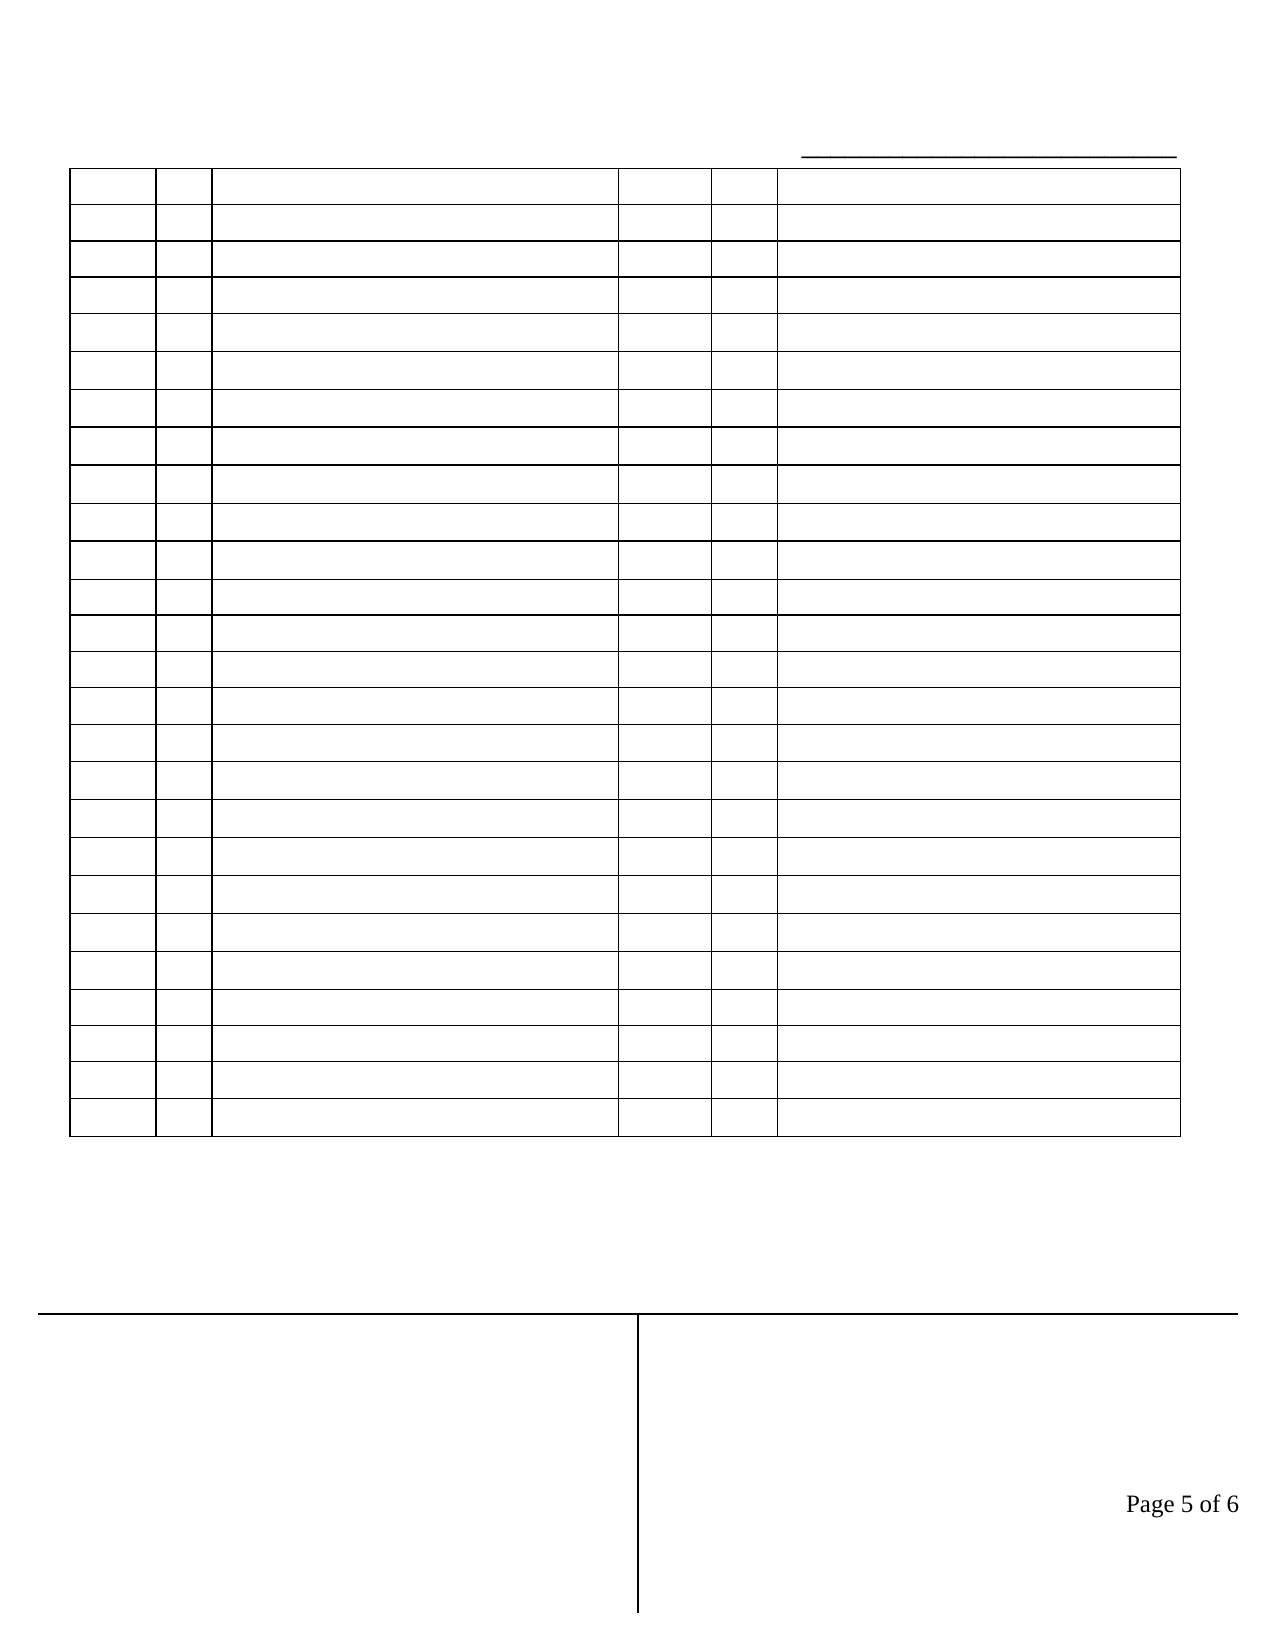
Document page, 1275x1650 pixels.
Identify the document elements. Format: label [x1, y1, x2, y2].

table_cell [619, 580, 711, 614]
table_cell [213, 1099, 618, 1136]
table_cell [619, 1099, 711, 1136]
table_cell [778, 466, 1180, 502]
table_cell [71, 762, 155, 799]
table_cell [213, 952, 618, 988]
table_cell [71, 352, 155, 388]
table_cell [778, 580, 1180, 614]
table_cell [778, 352, 1180, 388]
table_cell [157, 725, 211, 761]
table_cell [71, 242, 155, 276]
table_cell [213, 990, 618, 1025]
table_cell [712, 952, 777, 988]
table_cell [712, 688, 777, 723]
table_cell [213, 390, 618, 426]
table_cell [213, 242, 618, 276]
table_cell [619, 762, 711, 799]
table_cell [71, 580, 155, 614]
table_cell [619, 688, 711, 723]
table_header [778, 169, 1180, 204]
table_cell [71, 800, 155, 837]
table_cell [157, 390, 211, 426]
table_cell [619, 838, 711, 875]
table_cell [213, 800, 618, 837]
table_cell [157, 466, 211, 502]
table_cell [712, 466, 777, 502]
table_cell [778, 278, 1180, 313]
table_cell [778, 990, 1180, 1025]
table_cell [157, 580, 211, 614]
table_cell [712, 990, 777, 1025]
table_cell [619, 542, 711, 578]
table_cell [619, 616, 711, 651]
table_cell [157, 542, 211, 578]
table_cell [712, 242, 777, 276]
table_cell [619, 314, 711, 351]
table_cell [619, 428, 711, 464]
table_cell [213, 725, 618, 761]
table_cell [157, 838, 211, 875]
table_cell [213, 838, 618, 875]
table_cell [778, 688, 1180, 723]
table_cell [213, 876, 618, 913]
table_cell [619, 652, 711, 687]
table_cell [778, 542, 1180, 578]
table_cell [778, 428, 1180, 464]
table_cell [619, 952, 711, 988]
table_cell [712, 1026, 777, 1061]
table_cell [712, 1062, 777, 1097]
table_cell [712, 504, 777, 540]
table_cell [213, 428, 618, 464]
table_cell [712, 314, 777, 351]
table_cell [213, 762, 618, 799]
table_cell [778, 242, 1180, 276]
table_cell [71, 990, 155, 1025]
table_cell [778, 914, 1180, 951]
table_cell [213, 580, 618, 614]
table_cell [213, 1062, 618, 1097]
table_cell [619, 990, 711, 1025]
table_cell [619, 205, 711, 240]
table_cell [619, 876, 711, 913]
table_cell [71, 504, 155, 540]
table_cell [157, 688, 211, 723]
table_cell [778, 876, 1180, 913]
table_cell [157, 914, 211, 951]
table_cell [213, 652, 618, 687]
table_cell [157, 242, 211, 276]
table_cell [71, 952, 155, 988]
table_cell [712, 876, 777, 913]
table_cell [157, 1099, 211, 1136]
table_cell [157, 800, 211, 837]
table_cell [778, 725, 1180, 761]
table_cell [71, 652, 155, 687]
table_cell [778, 838, 1180, 875]
table_cell [71, 205, 155, 240]
table_cell [619, 504, 711, 540]
table_cell [157, 504, 211, 540]
table_cell [71, 1026, 155, 1061]
table_cell [712, 278, 777, 313]
table_cell [213, 205, 618, 240]
table_cell [778, 390, 1180, 426]
table_cell [778, 952, 1180, 988]
table_cell [712, 725, 777, 761]
table_cell [157, 352, 211, 388]
table_cell [778, 800, 1180, 837]
table_cell [213, 314, 618, 351]
table_header [619, 169, 711, 204]
table_cell [778, 314, 1180, 351]
table_cell [619, 1062, 711, 1097]
table_cell [778, 205, 1180, 240]
table_cell [71, 876, 155, 913]
table_cell [157, 876, 211, 913]
table_cell [712, 762, 777, 799]
table_cell [213, 542, 618, 578]
table_cell [712, 914, 777, 951]
table_cell [213, 914, 618, 951]
table_cell [712, 428, 777, 464]
table_cell [157, 990, 211, 1025]
table_cell [712, 542, 777, 578]
table_cell [71, 428, 155, 464]
table_cell [71, 914, 155, 951]
table_header [71, 169, 155, 204]
table_cell [71, 688, 155, 723]
table_cell [778, 1099, 1180, 1136]
table_cell [712, 352, 777, 388]
table_cell [157, 428, 211, 464]
table_cell [213, 1026, 618, 1061]
table_cell [778, 1062, 1180, 1097]
table_cell [157, 1026, 211, 1061]
table_cell [71, 314, 155, 351]
table_cell [778, 504, 1180, 540]
table_header [157, 169, 211, 204]
table_cell [71, 725, 155, 761]
table_cell [778, 1026, 1180, 1061]
table_cell [712, 390, 777, 426]
table_cell [712, 838, 777, 875]
table_cell [71, 278, 155, 313]
table_cell [157, 278, 211, 313]
table_cell [213, 616, 618, 651]
table_cell [619, 800, 711, 837]
table_cell [712, 1099, 777, 1136]
table_cell [213, 688, 618, 723]
table_cell [619, 390, 711, 426]
table_cell [619, 466, 711, 502]
table_cell [619, 1026, 711, 1061]
table_cell [213, 466, 618, 502]
table_cell [619, 278, 711, 313]
table_cell [71, 542, 155, 578]
table_cell [778, 762, 1180, 799]
table_cell [778, 616, 1180, 651]
table_cell [712, 616, 777, 651]
table_cell [157, 652, 211, 687]
table_cell [157, 616, 211, 651]
table_header [712, 169, 777, 204]
table_cell [712, 580, 777, 614]
table_header [213, 169, 618, 204]
table_cell [213, 278, 618, 313]
table_cell [71, 616, 155, 651]
table_cell [71, 838, 155, 875]
table_cell [712, 800, 777, 837]
table_cell [71, 1062, 155, 1097]
table_cell [619, 725, 711, 761]
table_cell [157, 314, 211, 351]
table_cell [712, 205, 777, 240]
table_cell [71, 1099, 155, 1136]
table_cell [213, 504, 618, 540]
table_cell [71, 390, 155, 426]
table_cell [157, 952, 211, 988]
table_cell [71, 466, 155, 502]
table_cell [778, 652, 1180, 687]
table_cell [619, 242, 711, 276]
table_cell [157, 1062, 211, 1097]
table_cell [619, 914, 711, 951]
table_cell [619, 352, 711, 388]
table_cell [712, 652, 777, 687]
table_cell [157, 205, 211, 240]
table_cell [157, 762, 211, 799]
table_cell [213, 352, 618, 388]
